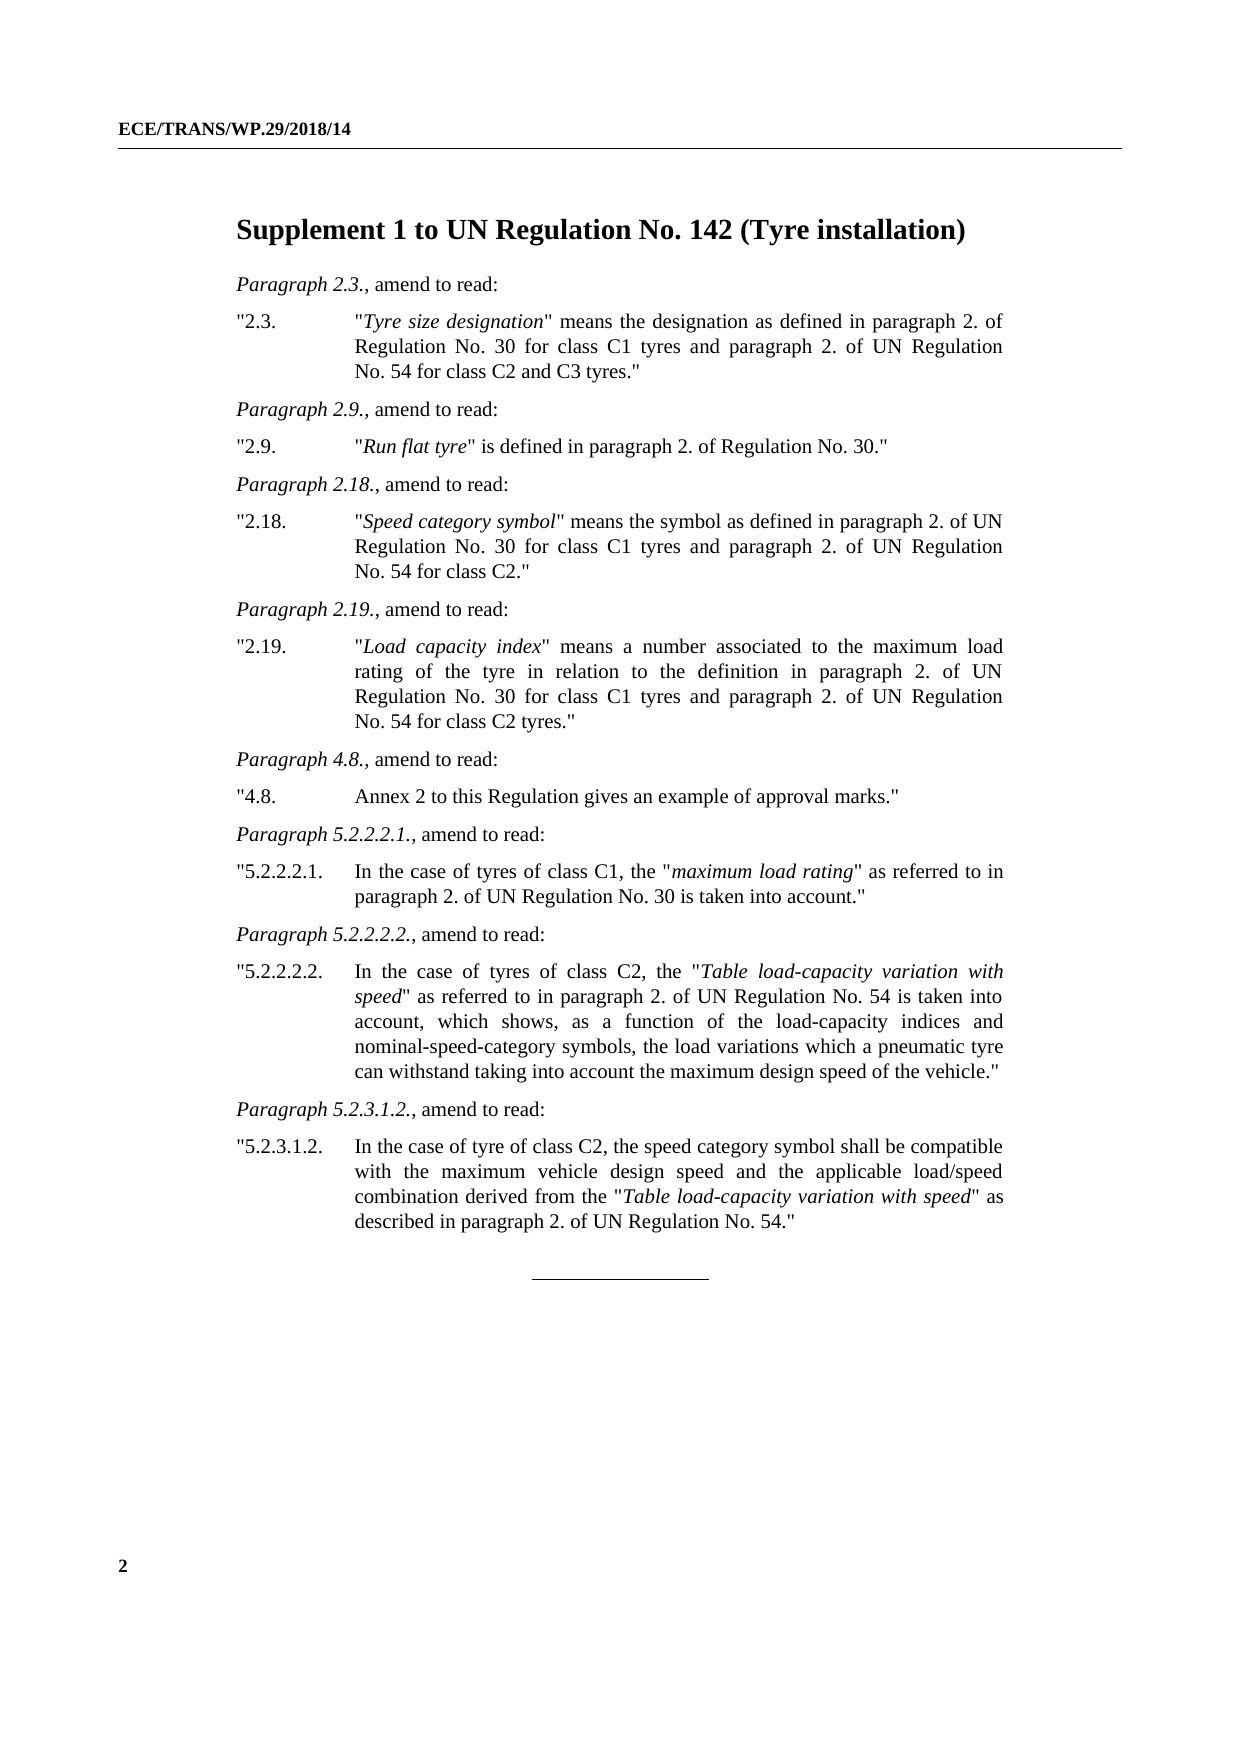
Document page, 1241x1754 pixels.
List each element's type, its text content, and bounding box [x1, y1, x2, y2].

text Paragraph 5.2.2.2.2., amend to read: [236, 921, 1004, 946]
text "5.2.2.2.1. In the case of tyres of class C1, the "maximum load rating" as referred to in paragraph 2. of UN Regulation No. 30 is taken into account." [236, 858, 1004, 908]
text Paragraph 2.9., amend to read: [236, 396, 1004, 421]
text Paragraph 5.2.2.2.1., amend to read: [236, 821, 1004, 846]
text Paragraph 2.3., amend to read: [236, 271, 1004, 296]
text "2.3. "Tyre size designation" means the designation as defined in paragraph 2. of Regulation No. 30 for class C1 tyres and paragraph 2. of UN Regulation No. 54 for class C2 and C3 tyres." [236, 308, 1004, 383]
text "2.19. "Load capacity index" means a number associated to the maximum load rating of the tyre in relation to the definition in paragraph 2. of UN Regulation No. 30 for class C1 tyres and paragraph 2. of UN Regulation No. 54 for class C2 tyres." [236, 633, 1004, 733]
text "5.2.2.2.2. In the case of tyres of class C2, the "Table load-capacity variation with speed" as referred to in paragraph 2. of UN Regulation No. 54 is taken into account, which shows, as a function of the load-capacity indices and nominal-speed-category symbols, the load variations which a pneumatic tyre can withstand taking into account the maximum design speed of the vehicle." [236, 958, 1004, 1083]
text "5.2.3.1.2. In the case of tyre of class C2, the speed category symbol shall be compatible with the maximum vehicle design speed and the applicable load/speed combination derived from the "Table load-capacity variation with speed" as described in paragraph 2. of UN Regulation No. 54." [236, 1133, 1004, 1233]
text "2.9. "Run flat tyre" is defined in paragraph 2. of Regulation No. 30." [236, 433, 1004, 458]
text Paragraph 2.18., amend to read: [236, 471, 1004, 496]
text "4.8. Annex 2 to this Regulation gives an example of approval marks." [236, 783, 1004, 808]
text Paragraph 5.2.3.1.2., amend to read: [236, 1096, 1004, 1121]
text "2.18. "Speed category symbol" means the symbol as defined in paragraph 2. of UN Regulation No. 30 for class C1 tyres and paragraph 2. of UN Regulation No. 54 for class C2." [236, 508, 1004, 583]
text Paragraph 2.19., amend to read: [236, 596, 1004, 621]
text Supplement 1 to UN Regulation No. 142 (Tyre installation) [118, 215, 1004, 246]
text Paragraph 4.8., amend to read: [236, 746, 1004, 771]
